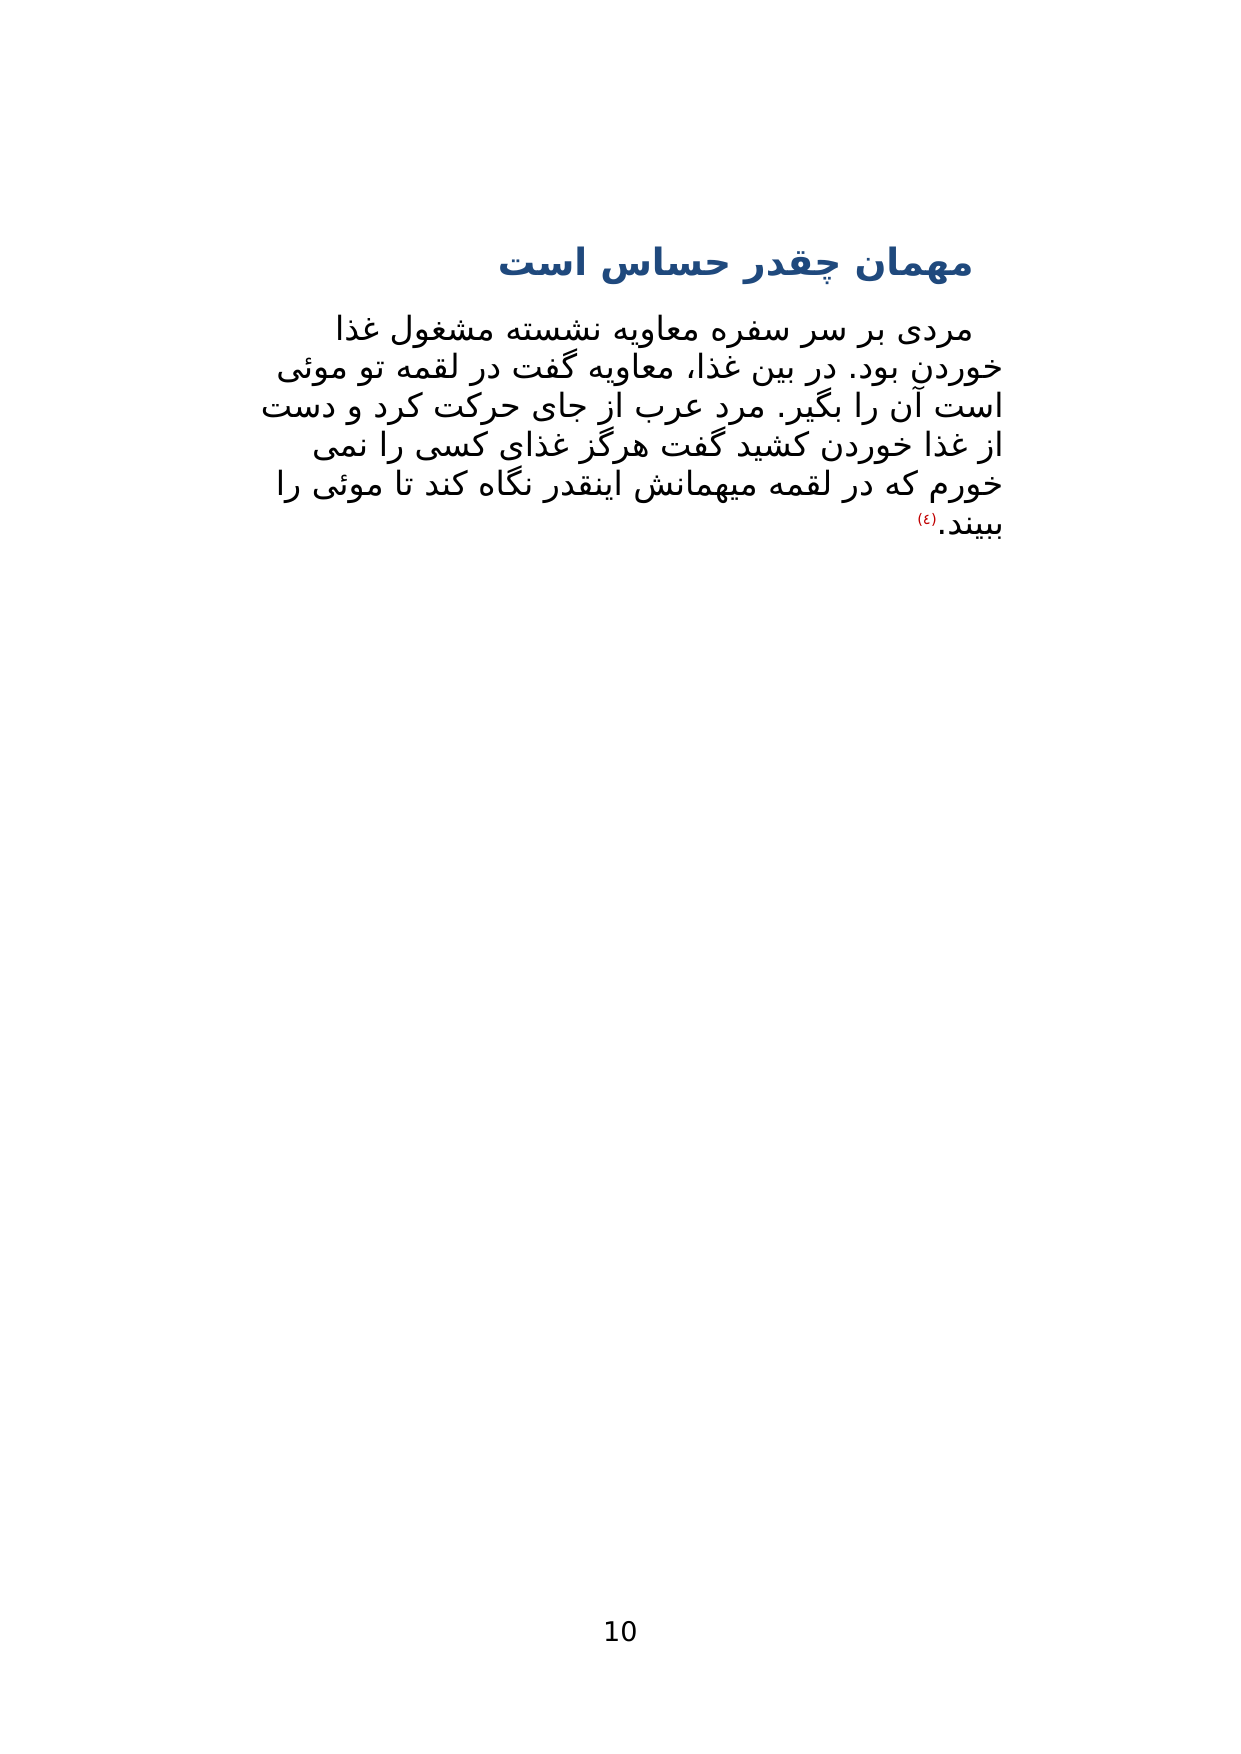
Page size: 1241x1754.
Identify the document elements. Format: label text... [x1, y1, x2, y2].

subtitle مهمان چقدر حساس است [236, 241, 1004, 284]
text مردى بر سر سفره معاويه نشسته مشغول غذا خوردن بود. در بين غذا، معاويه گفت در لقمه تو موئى است آن را بگير. مرد عرب از جاى حركت كرد و دست از غذا خوردن كشيد گفت هرگز غذاى كسى را نمى خورم كه در لقمه ميهمانش اينقدر نگاه كند تا موئى را ببيند.(٤) [236, 309, 1004, 542]
